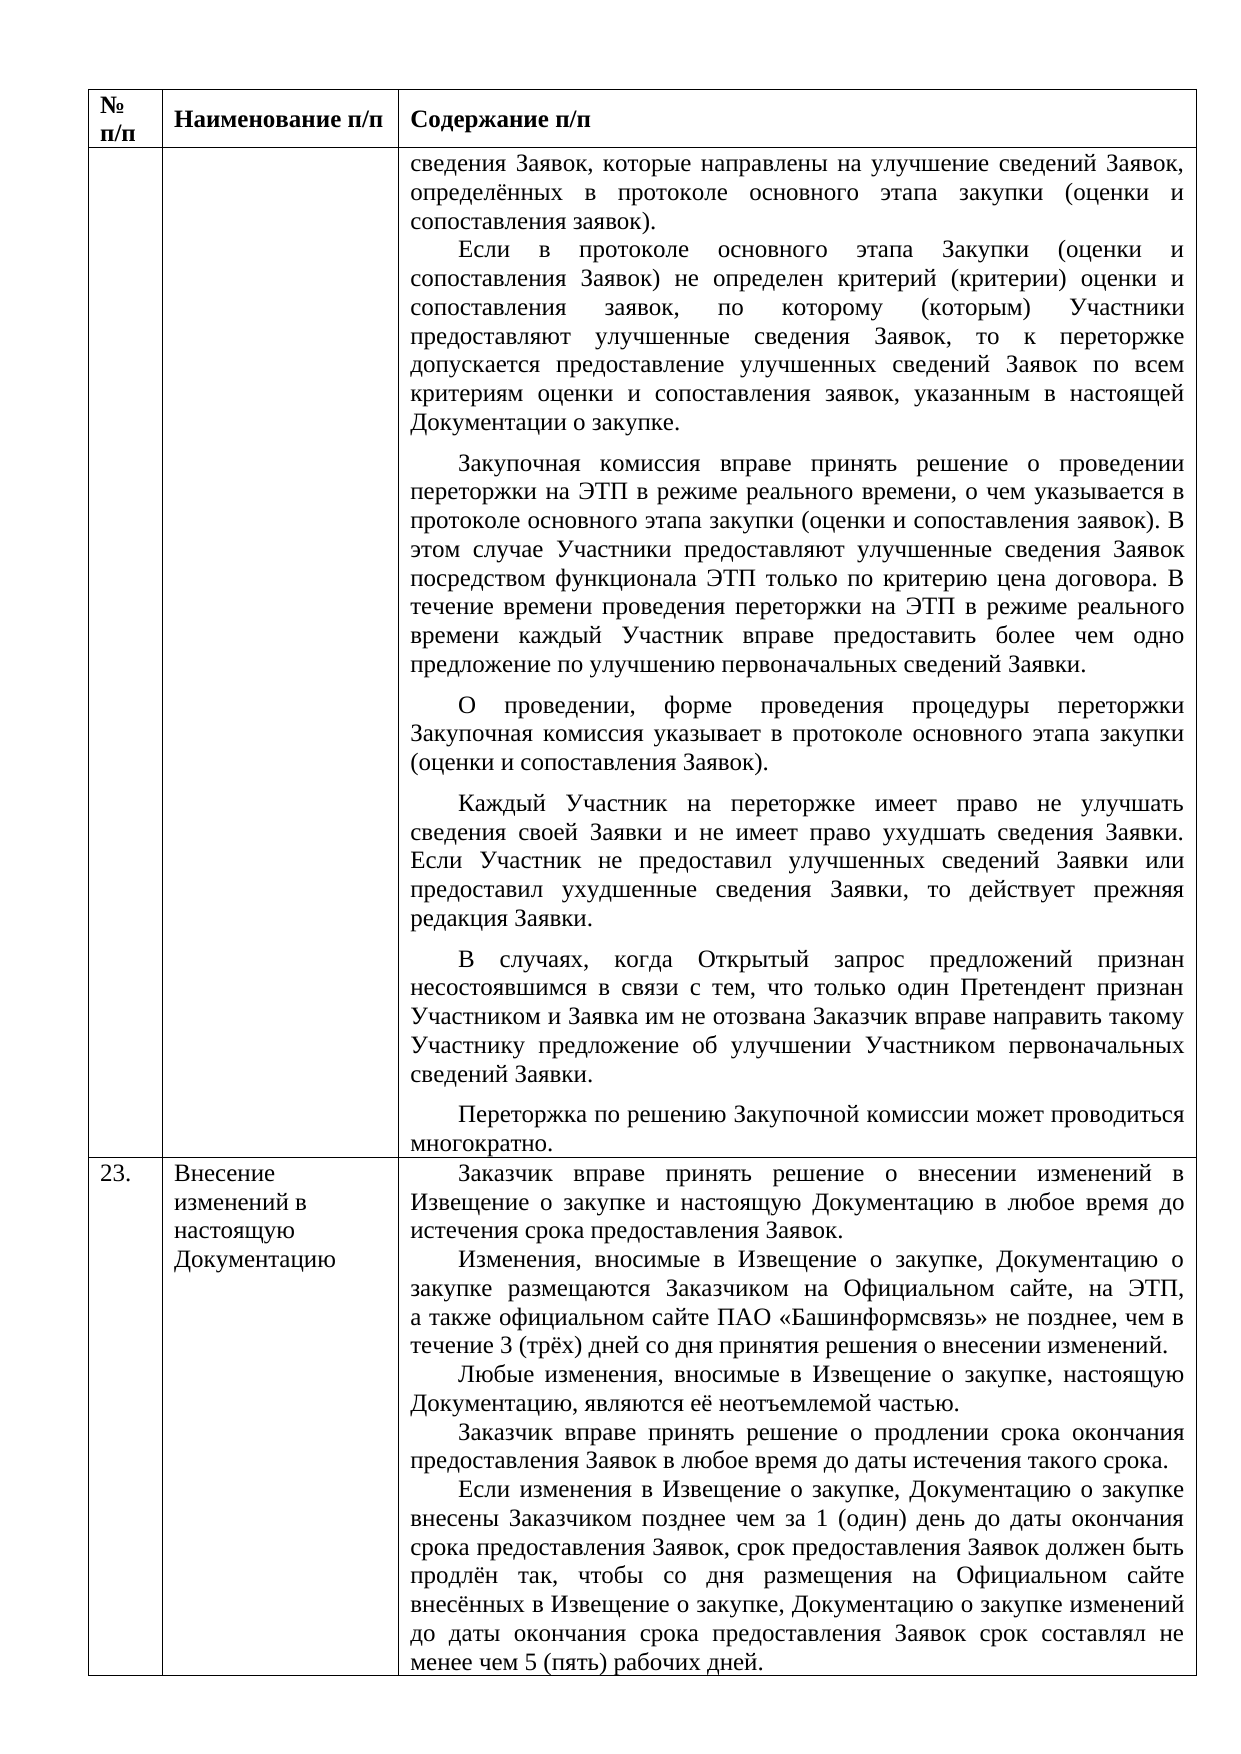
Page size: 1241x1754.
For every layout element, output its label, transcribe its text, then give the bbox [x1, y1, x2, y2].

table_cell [399, 148, 1196, 1157]
table_header № п/п [89, 90, 162, 147]
table_cell [89, 1158, 162, 1675]
table_cell Заказчик вправе принять решение о внесении изменений в Извещение о закупке и настоящую Документацию в любое время до истечения срока предоставления Заявок. Изменения, вносимые в Извещение о закупке, Документацию о закупке размещаются Заказчиком на Официальном сайте, на ЭТП, а также официальном сайте ПАО «Башинформсвязь» не позднее, чем в течение 3 (трёх) дней со дня принятия решения о внесении изменений. Любые изменения, вносимые в Извещение о закупке, настоящую Документацию, являются её неотъемлемой частью. Заказчик вправе принять решение о продлении срока окончания предоставления Заявок в любое время до даты истечения такого срока. Если изменения в Извещение о закупке, Документацию о закупке внесены Заказчиком позднее чем за 1 (один) день до даты окончания срока предоставления Заявок, срок предоставления Заявок должен быть продлён так, чтобы со дня размещения на Официальном сайте внесённых в Извещение о закупке, Документацию о закупке изменений до даты окончания срока предоставления Заявок срок составлял не менее чем 5 (пять) рабочих дней. [399, 1158, 1196, 1675]
table_header Наименование п/п [163, 90, 398, 147]
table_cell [163, 148, 398, 1157]
table_cell Внесение изменений в настоящую Документацию [163, 1158, 398, 1675]
table_header Содержание п/п [399, 90, 1196, 147]
table_cell [89, 148, 162, 1157]
